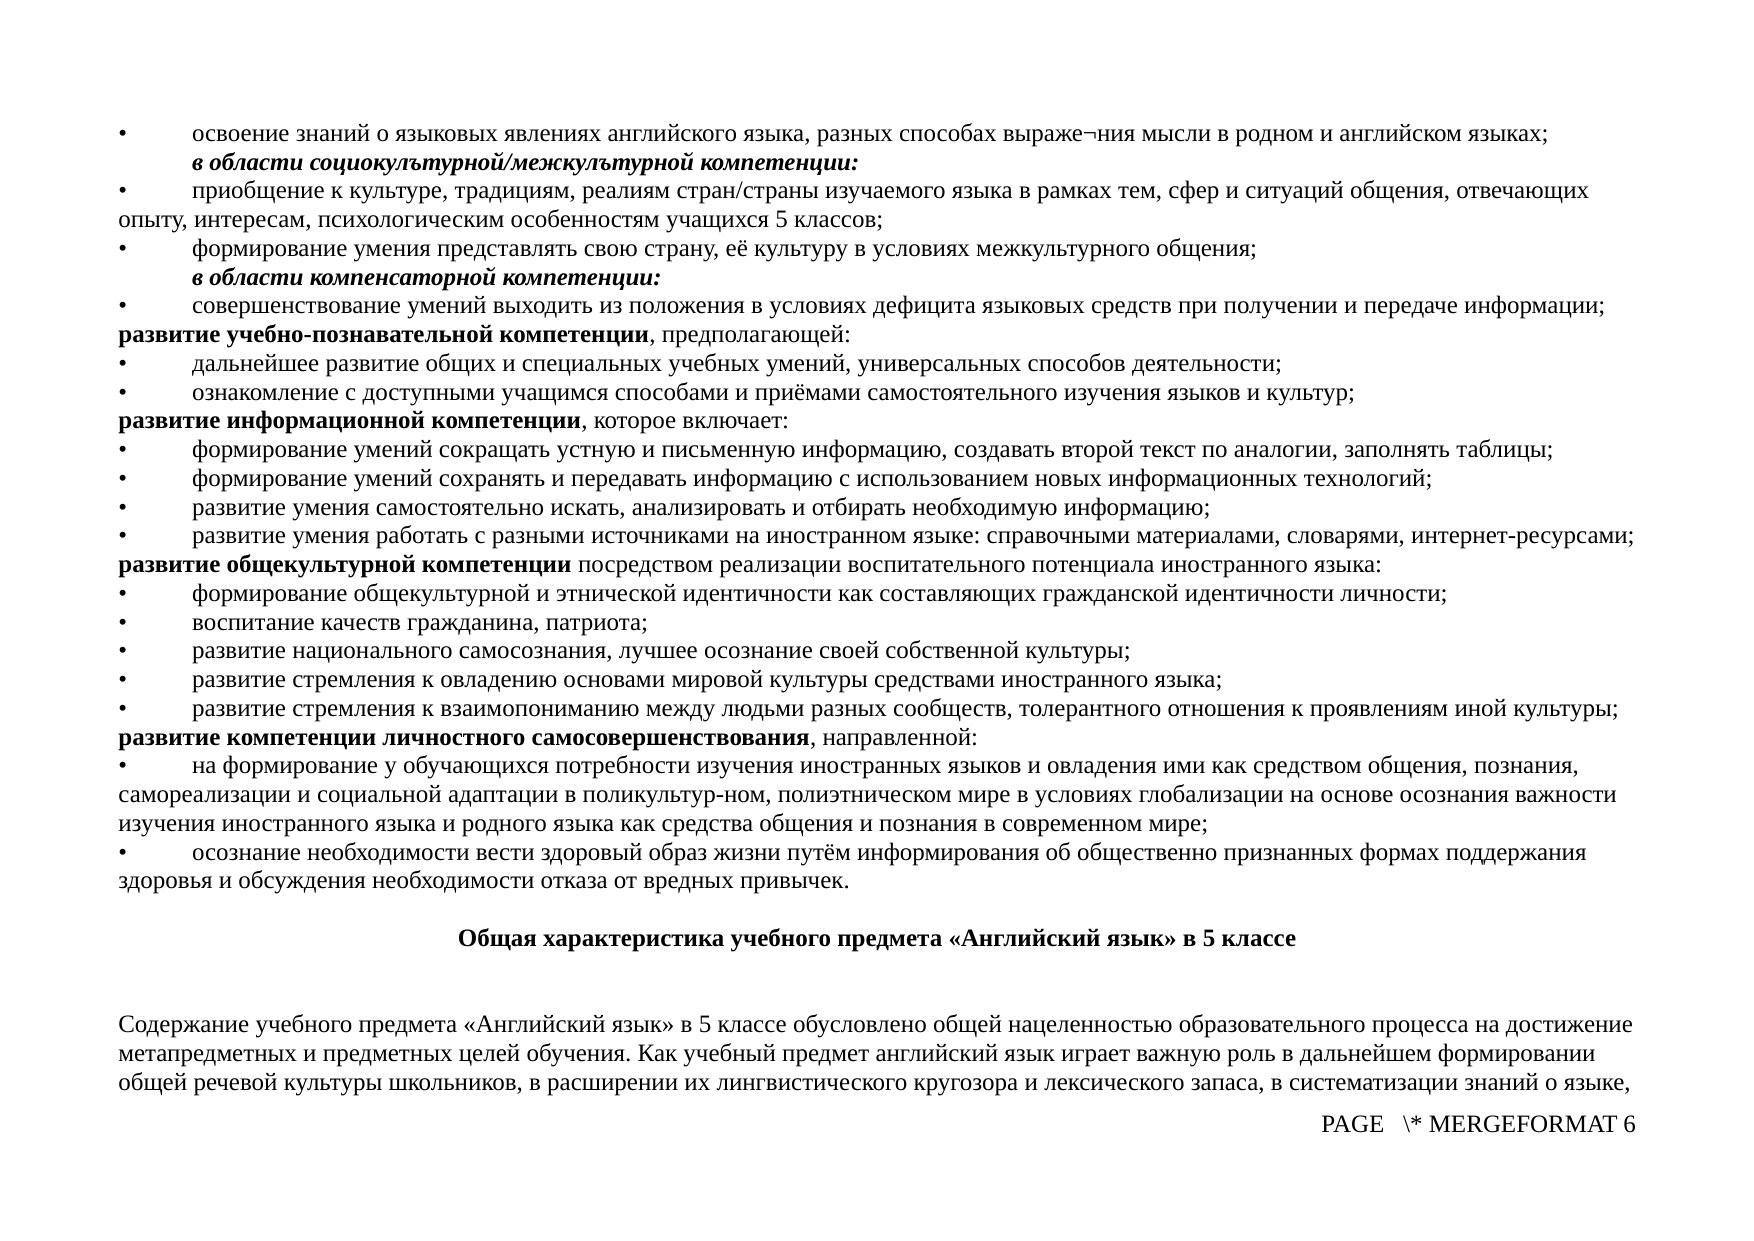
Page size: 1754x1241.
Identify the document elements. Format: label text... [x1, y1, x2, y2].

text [118, 1009, 1636, 1096]
text • формирование умения представлять свою страну, её культуру в условиях межкультурного общения; [118, 233, 1636, 262]
text • освоение знаний о языковых явлениях английского языка, разных способах выраже¬ния мысли в родном и английском языках; [118, 118, 1636, 147]
text в области социокулътурной/межкулътурной компетенции: [118, 147, 1636, 176]
text • формирование общекультурной и этнической идентичности как составляющих гражданской идентичности личности; [118, 578, 1636, 607]
text • на формирование у обучающихся потребности изучения иностранных языков и овладения ими как средством общения, познания, самореализации и социальной адаптации в поликультур-ном, полиэтническом мире в условиях глобализации на основе осознания важности изучения иностранного языка и родного языка как средства общения и познания в современном мире; [118, 751, 1636, 837]
text • дальнейшее развитие общих и специальных учебных умений, универсальных способов деятельности; [118, 348, 1636, 377]
text • развитие национального самосознания, лучшее осознание своей собственной культуры; [118, 636, 1636, 664]
text развитие информационной компетенции, которое включает: [118, 406, 1636, 434]
text • осознание необходимости вести здоровый образ жизни путём информирования об общественно признанных формах поддержания здоровья и обсуждения необходимости отказа от вредных привычек. [118, 837, 1636, 894]
text • развитие умения самостоятельно искать, анализировать и отбирать необходимую информацию; [118, 492, 1636, 521]
text • формирование умений сохранять и передавать информацию с использованием новых информационных технологий; [118, 463, 1636, 492]
text • развитие стремления к овладению основами мировой культуры средствами иностранного языка; [118, 664, 1636, 693]
text Общая характеристика учебного предмета «Английский язык» в 5 классе [118, 923, 1636, 952]
text • воспитание качеств гражданина, патриота; [118, 607, 1636, 636]
text в области компенсаторной компетенции: [118, 262, 1636, 291]
text • совершенствование умений выходить из положения в условиях дефицита языковых средств при получении и передаче информации; [118, 291, 1636, 319]
text • развитие умения работать с разными источниками на иностранном языке: справочными материалами, словарями, интернет-ресурсами; [118, 521, 1636, 549]
text развитие учебно-познавательной компетенции, предполагающей: [118, 319, 1636, 348]
text • ознакомление с доступными учащимся способами и приёмами самостоятельного изучения языков и культур; [118, 377, 1636, 406]
text развитие общекультурной компетенции посредством реализации воспитательного потенциала иностранного языка: [118, 549, 1636, 578]
text • приобщение к культуре, традициям, реалиям стран/страны изучаемого языка в рамках тем, сфер и ситуаций общения, отвечающих опыту, интересам, психологическим особенностям учащихся 5 классов; [118, 176, 1636, 233]
text • формирование умений сокращать устную и письменную информацию, создавать второй текст по аналогии, заполнять таблицы; [118, 434, 1636, 463]
text развитие компетенции личностного самосовершенствования, направленной: [118, 722, 1636, 751]
text • развитие стремления к взаимопониманию между людьми разных сообществ, толерантного отношения к проявлениям иной культуры; [118, 693, 1636, 722]
